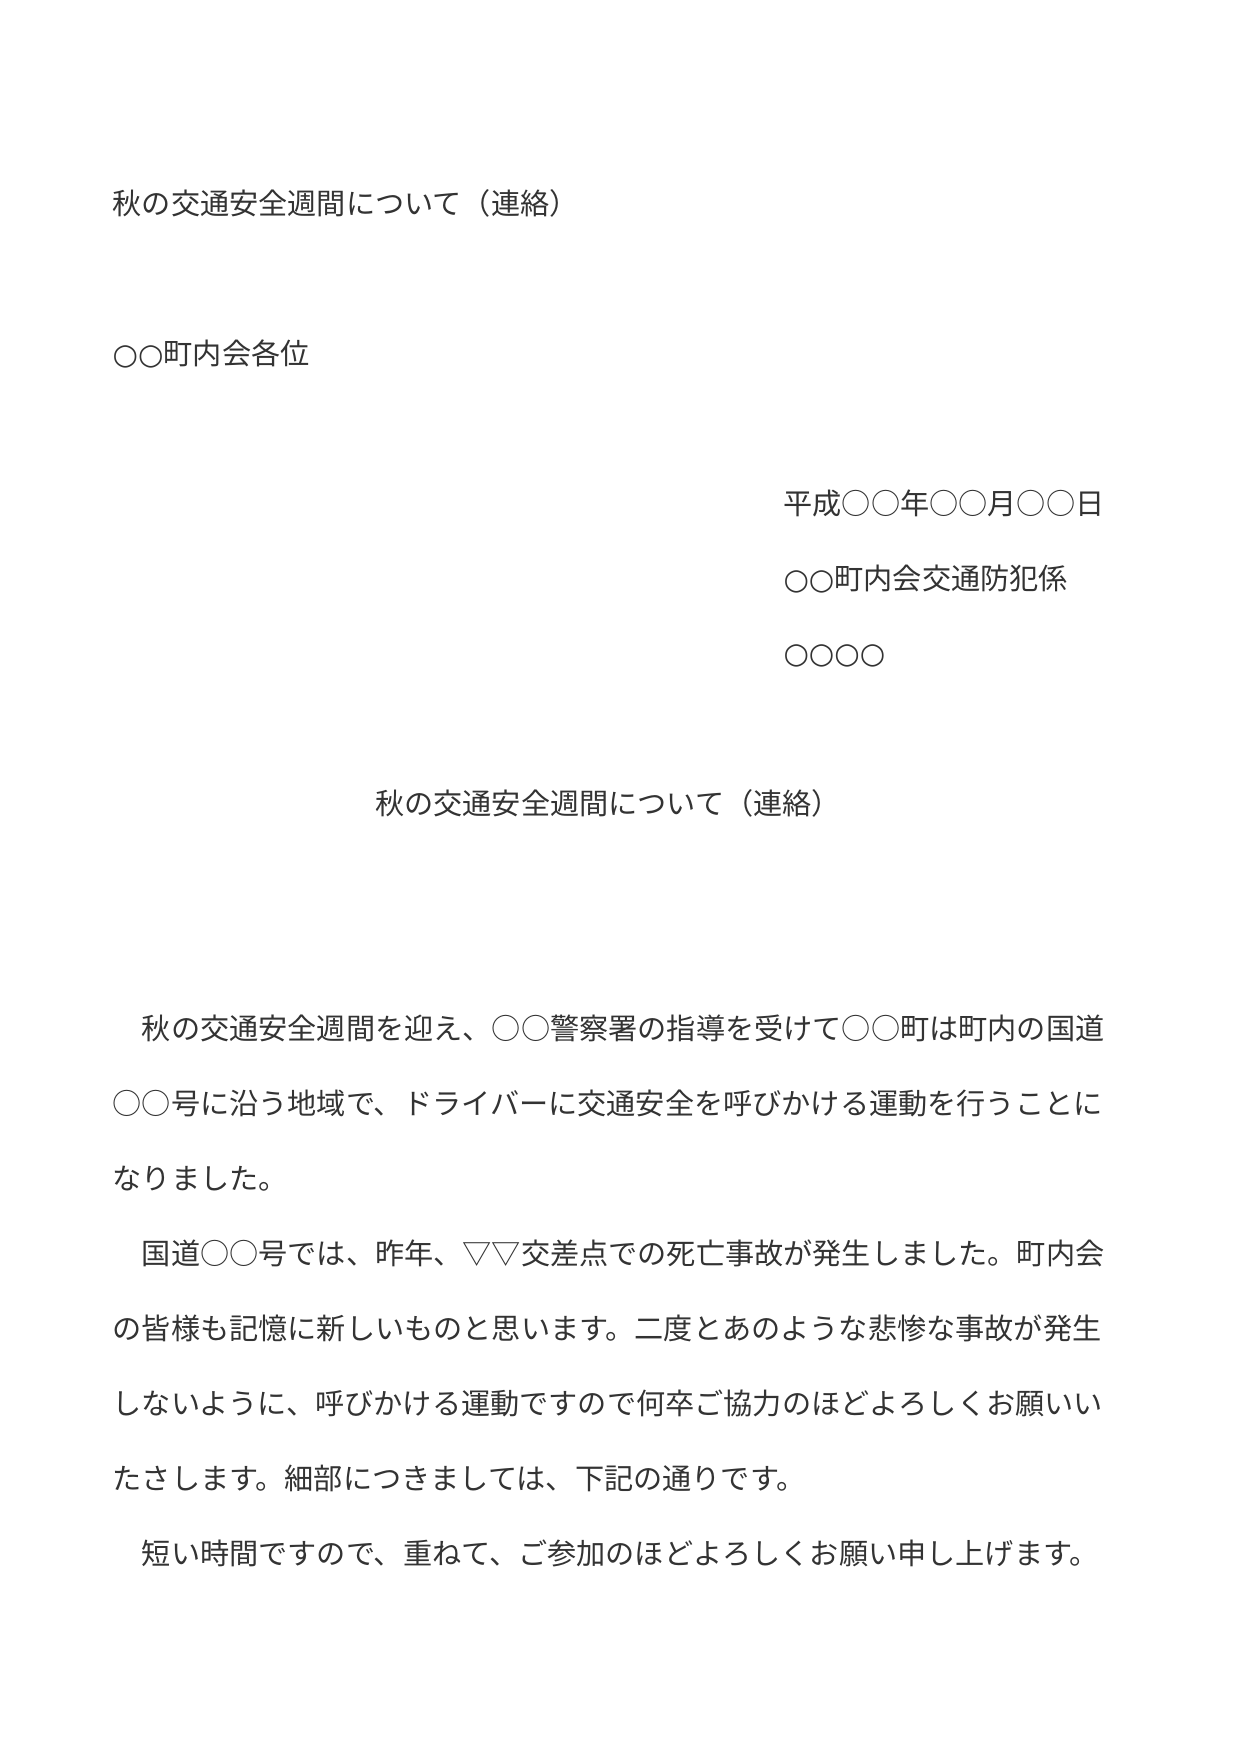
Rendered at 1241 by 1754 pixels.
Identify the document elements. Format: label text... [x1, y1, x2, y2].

text ○○町内会各位 [112, 314, 1128, 389]
text 平成○○年○○月○○日 [112, 464, 1128, 539]
text ○○○○ [112, 614, 1128, 689]
text 秋の交通安全週間について（連絡） [112, 764, 1128, 839]
text 短い時間ですので、重ねて、ご参加のほどよろしくお願い申し上げます。 [112, 1514, 1128, 1589]
text 秋の交通安全週間について（連絡） [112, 164, 1128, 239]
text 国道○○号では、昨年、▽▽交差点での死亡事故が発生しました。町内会の皆様も記憶に新しいものと思います。二度とあのような悲惨な事故が発生しないように、呼びかける運動ですので何卒ご協力のほどよろしくお願いいたさします。細部につきましては、下記の通りです。 [112, 1214, 1128, 1514]
text 秋の交通安全週間を迎え、○○警察署の指導を受けて○○町は町内の国道○○号に沿う地域で、ドライバーに交通安全を呼びかける運動を行うことになりました。 [112, 989, 1128, 1214]
text ○○町内会交通防犯係 [112, 539, 1128, 614]
